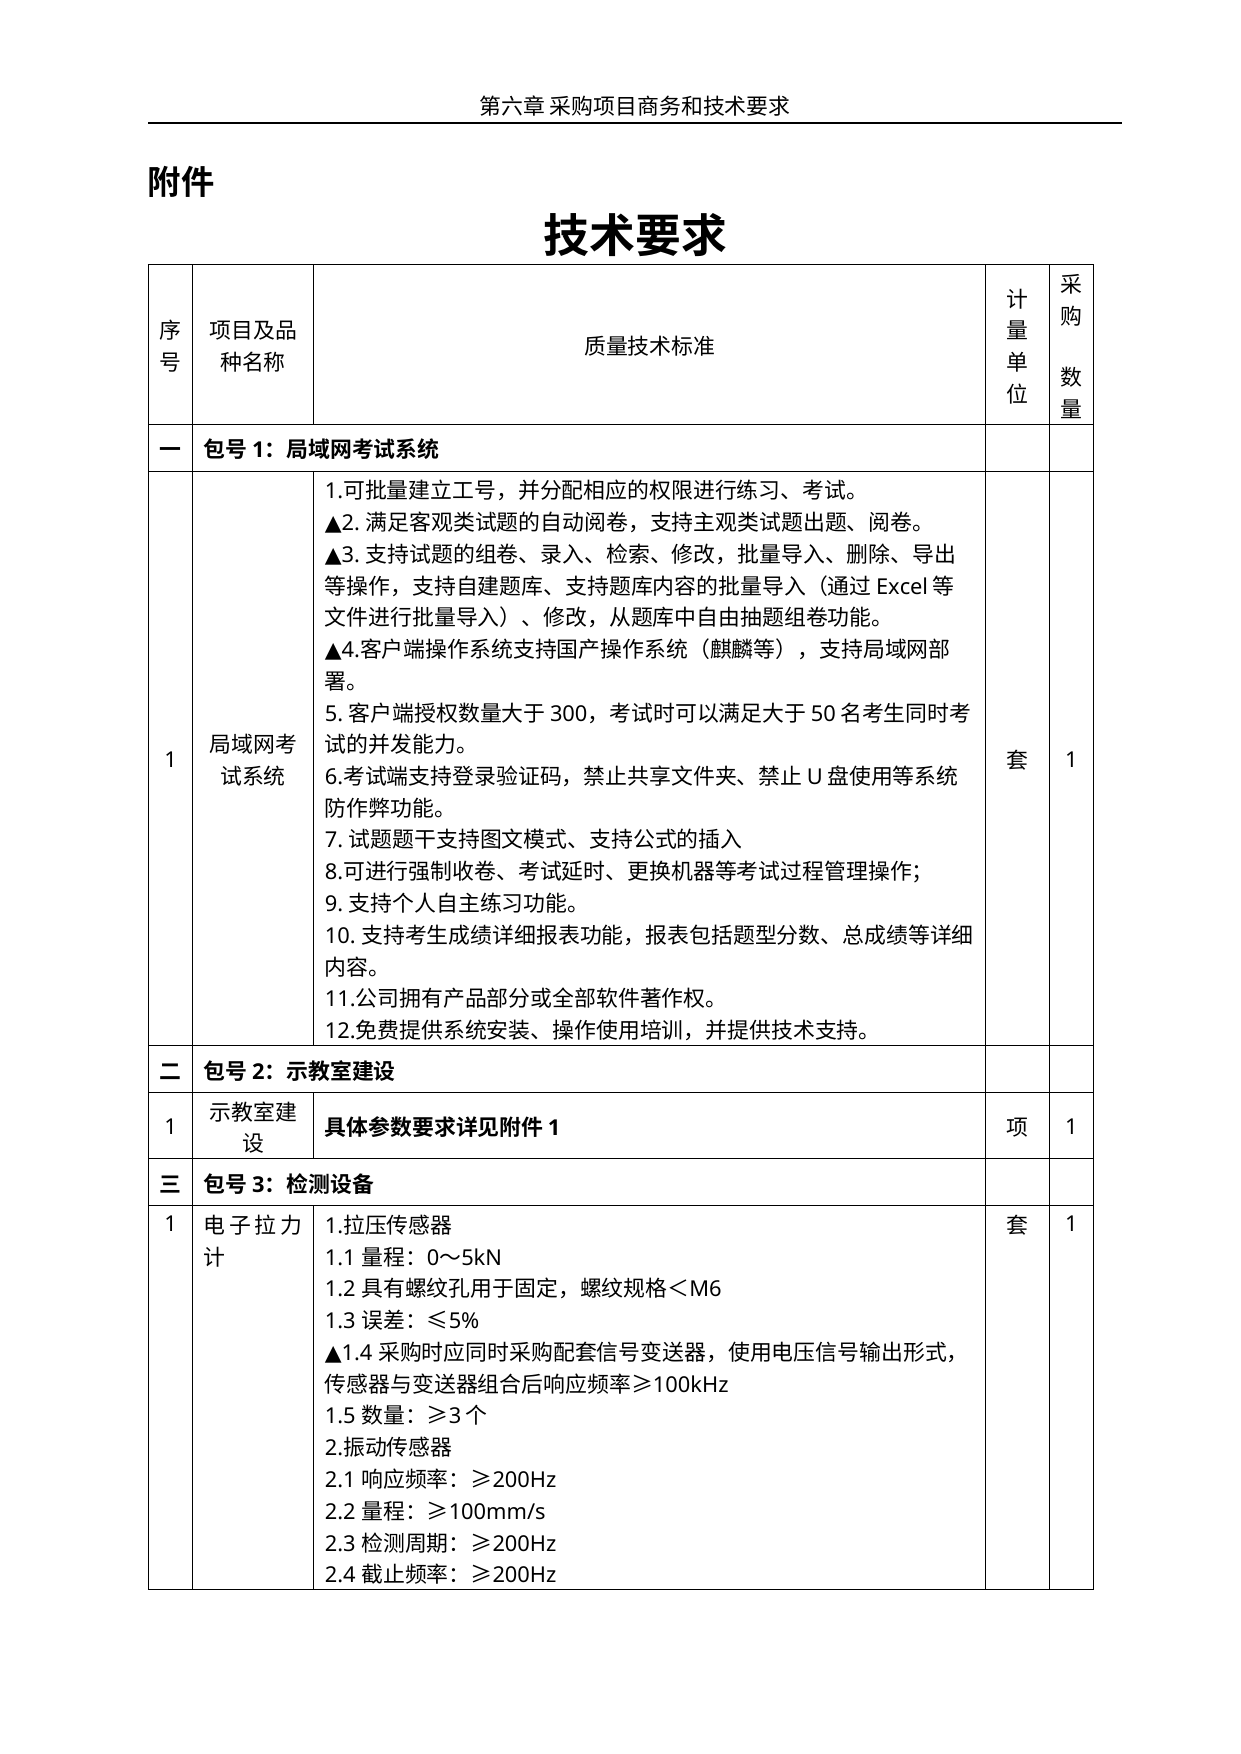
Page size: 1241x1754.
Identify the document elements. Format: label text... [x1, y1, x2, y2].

table_cell 包号1：局域网考试系统 [193, 425, 985, 471]
table_cell 局域网考试系统 [193, 472, 313, 1045]
subtitle 技术要求 [148, 206, 1122, 264]
subtitle 附件 [148, 148, 1122, 206]
table_cell [1050, 1159, 1093, 1205]
table_cell 1 [1050, 472, 1093, 1045]
table_cell [1050, 1046, 1093, 1092]
table_header 计量 单位 [986, 265, 1049, 423]
table_cell 1.可批量建立工号，并分配相应的权限进行练习、考试。 ▲2. 满足客观类试题的自动阅卷，支持主观类试题出题、阅卷。 ▲3. 支持试题的组卷、录入、检索、修改，批量导入、删除、导出等操作，支持自建题库、支持题库内容的批量导入（通过Excel等文件进行批量导入）、修改，从题库中自由抽题组卷功能。 ▲4.客户端操作系统支持国产操作系统（麒麟等），支持局域网部署。 5. 客户端授权数量大于300，考试时可以满足大于50名考生同时考试的并发能力。 6.考试端支持登录验证码，禁止共享文件夹、禁止U盘使用等系统防作弊功能。 7. 试题题干支持图文模式、支持公式的插入 8.可进行强制收卷、考试延时、更换机器等考试过程管理操作； 9. 支持个人自主练习功能。 10. 支持考生成绩详细报表功能，报表包括题型分数、总成绩等详细内容。 11.公司拥有产品部分或全部软件著作权。 12.免费提供系统安装、操作使用培训，并提供技术支持。 [314, 472, 985, 1045]
table_header 质量技术标准 [314, 265, 985, 423]
table_cell 二 [149, 1046, 192, 1092]
table_cell 示教室建设 [193, 1093, 313, 1158]
table_cell [1050, 425, 1093, 471]
table_cell 包号2：示教室建设 [193, 1046, 985, 1092]
table_cell 具体参数要求详见附件1 [314, 1093, 985, 1158]
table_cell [314, 1206, 985, 1589]
table_cell 套 [986, 1206, 1049, 1589]
table_cell [986, 1046, 1049, 1092]
table_cell [986, 1159, 1049, 1205]
table_header 项目及品种名称 [193, 265, 313, 423]
table_header 序号 [149, 265, 192, 423]
table_cell 1 [1050, 1206, 1093, 1589]
table_cell 项 [986, 1093, 1049, 1158]
table_cell 电子拉力计 [193, 1206, 313, 1589]
table_cell 套 [986, 472, 1049, 1045]
table_cell 1 [1050, 1093, 1093, 1158]
table_cell [986, 425, 1049, 471]
table_cell 1 [149, 1206, 192, 1589]
table_cell 1 [149, 1093, 192, 1158]
table_cell 包号3：检测设备 [193, 1159, 985, 1205]
table_cell 1 [149, 472, 192, 1045]
table_header 采购 数量 [1050, 265, 1093, 423]
table_cell 一 [149, 425, 192, 471]
table_cell 三 [149, 1159, 192, 1205]
